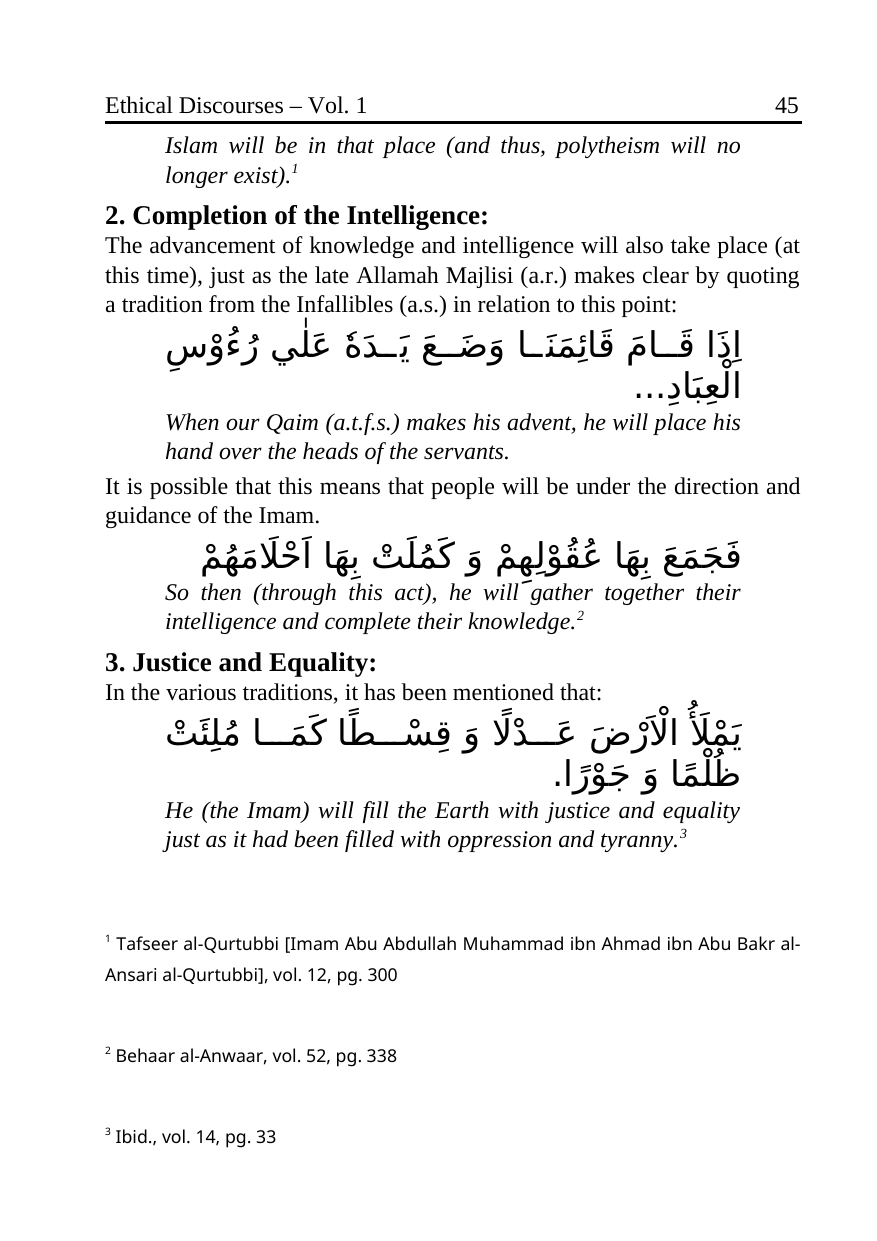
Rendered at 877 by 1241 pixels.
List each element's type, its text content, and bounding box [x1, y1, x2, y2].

text In the various traditions, it has been mentioned that: [105, 677, 802, 706]
subtitle 3. Justice and Equality: [105, 648, 802, 677]
text When our Qaim (a.t.f.s.) makes his advent, he will place his hand over the heads of the servants. [165, 407, 742, 465]
text اِذَا قَامَ قَائِمَنَا وَضَعَ يَدَهٗ عَلٰي رُءُوْسِ الْعِبَادِ... [165, 324, 742, 407]
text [165, 131, 742, 189]
text The advancement of knowledge and intelligence will also take place (at this time), just as the late Allamah Majlisi (a.r.) makes clear by quoting a tradition from the Infallibles (a.s.) in relation to this point: [105, 231, 802, 318]
subtitle 2. Completion of the Intelligence: [105, 201, 802, 231]
text فَجَمَعَ بِهَا عُقُوْلِهِمْ وَ كَمُلَتْ بِهَا اَحْلَامَهُمْ [165, 536, 742, 577]
text يَمْلَأُ الْاَرْضَ عَدْلًا وَ قِسْطًا كَمَا مُلِئَتْ ظُلْمًا وَ جَوْرًا. [165, 713, 742, 795]
text So then (through this act), he will gather together their intelligence and complete their knowledge. [165, 577, 742, 636]
text He (the Imam) will fill the Earth with justice and equality just as it had been filled with oppression and tyranny. [165, 795, 742, 853]
text It is possible that this means that people will be under the direction and guidance of the Imam. [105, 471, 802, 530]
